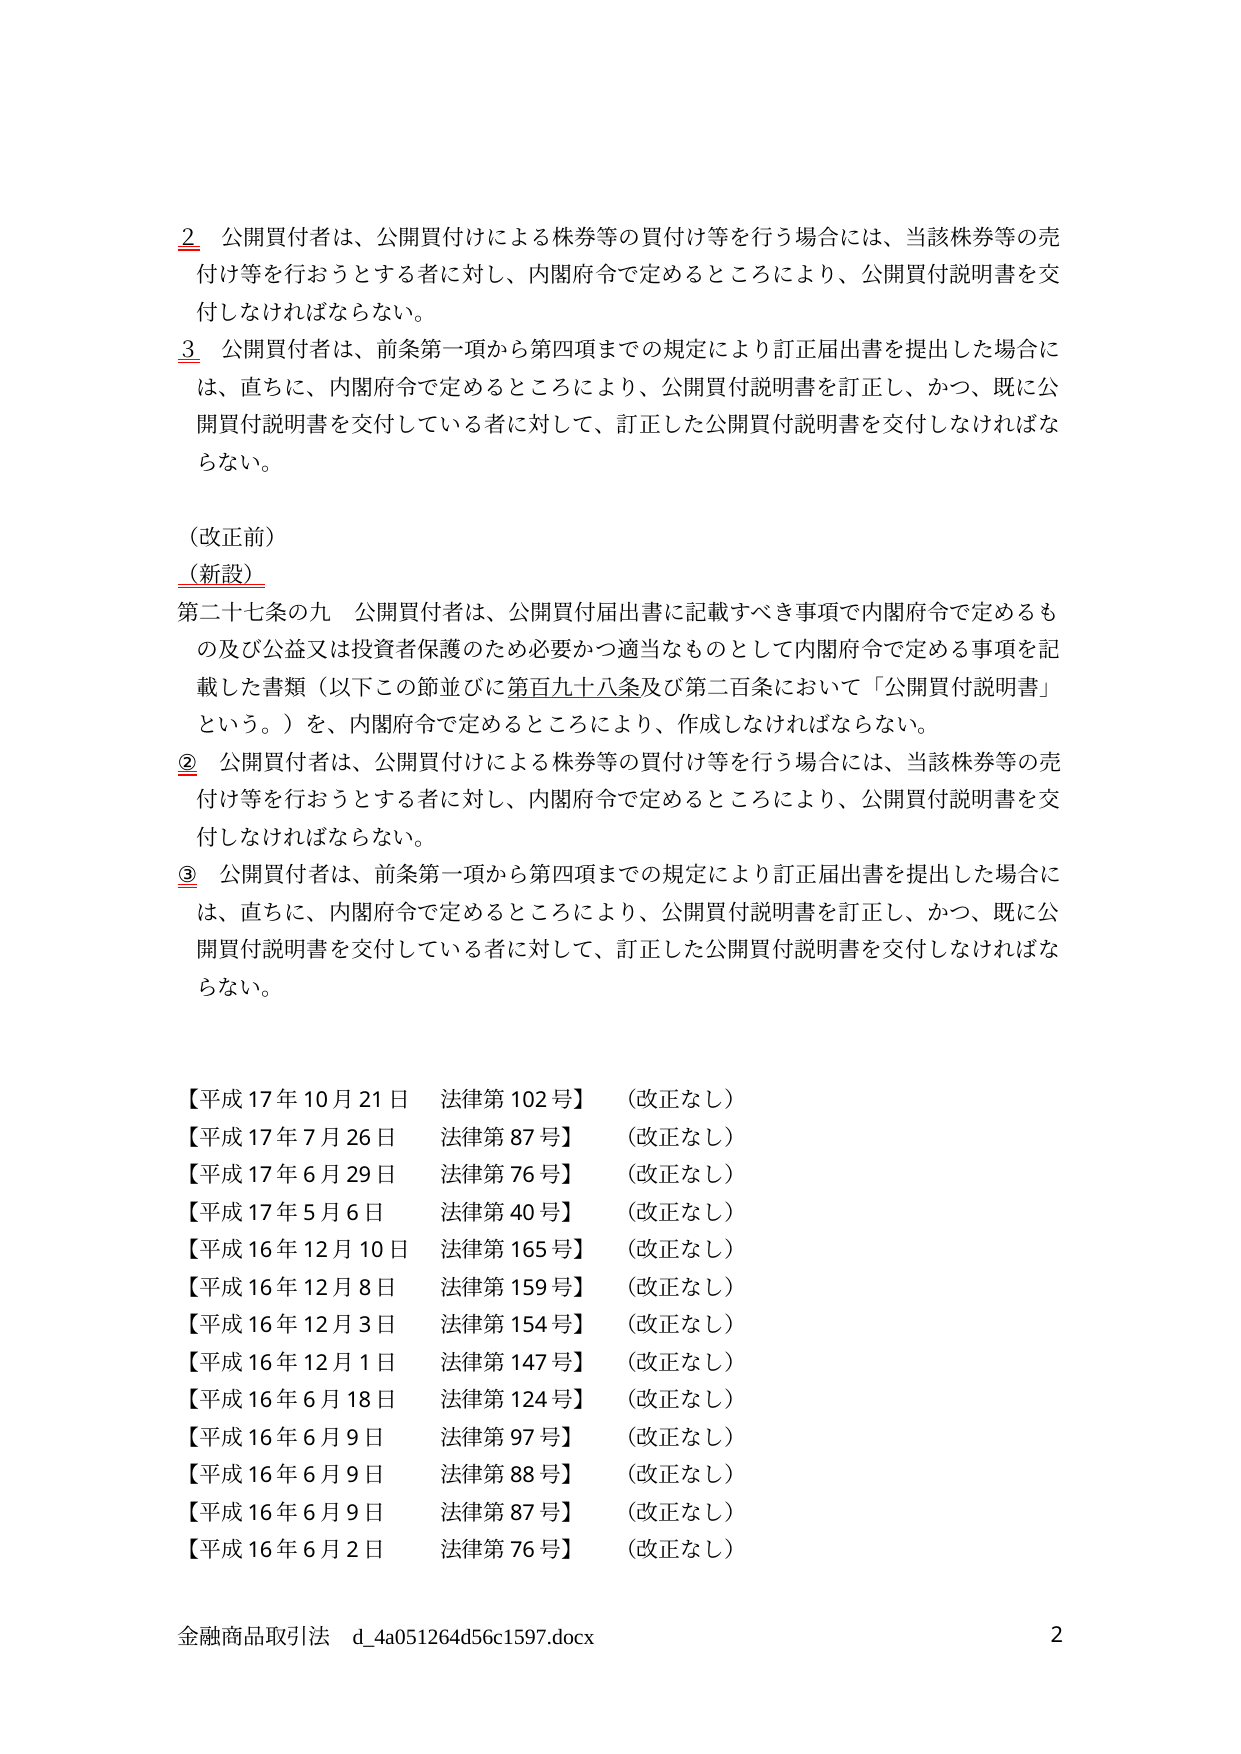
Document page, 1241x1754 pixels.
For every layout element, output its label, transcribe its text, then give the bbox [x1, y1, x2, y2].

text 【平成16年6月9日 法律第87号】 （改正なし） [177, 1492, 1063, 1529]
text 【平成16年12月1日 法律第147号】 （改正なし） [177, 1342, 1063, 1379]
text 【平成16年6月18日 法律第124号】 （改正なし） [177, 1379, 1063, 1417]
text 第二十七条の九 公開買付者は、公開買付届出書に記載すべき事項で内閣府令で定めるもの及び公益又は投資者保護のため必要かつ適当なものとして内閣府令で定める事項を記載した書類（以下この節並びに第百九十八条及び第二百条において「公開買付説明書」という。）を、内閣府令で定めるところにより、作成しなければならない。 [177, 592, 1063, 742]
text 【平成16年12月8日 法律第159号】 （改正なし） [177, 1267, 1063, 1304]
text 【平成17年5月6日 法律第40号】 （改正なし） [177, 1192, 1063, 1229]
text （改正前） [177, 517, 1063, 554]
text 【平成16年6月9日 法律第88号】 （改正なし） [177, 1454, 1063, 1492]
text ３ 公開買付者は、前条第一項から第四項までの規定により訂正届出書を提出した場合には、直ちに、内閣府令で定めるところにより、公開買付説明書を訂正し、かつ、既に公開買付説明書を交付している者に対して、訂正した公開買付説明書を交付しなければならない。 [177, 329, 1063, 479]
text ２ 公開買付者は、公開買付けによる株券等の買付け等を行う場合には、当該株券等の売付け等を行おうとする者に対し、内閣府令で定めるところにより、公開買付説明書を交付しなければならない。 [177, 217, 1063, 329]
text 【平成17年6月29日 法律第76号】 （改正なし） [177, 1154, 1063, 1192]
text （新設） [177, 554, 1063, 592]
text 【平成16年6月2日 法律第76号】 （改正なし） [177, 1529, 1063, 1567]
text ② 公開買付者は、公開買付けによる株券等の買付け等を行う場合には、当該株券等の売付け等を行おうとする者に対し、内閣府令で定めるところにより、公開買付説明書を交付しなければならない。 [177, 742, 1063, 854]
text 【平成17年10月21日 法律第102号】 （改正なし） [177, 1079, 1063, 1117]
text 【平成16年12月3日 法律第154号】 （改正なし） [177, 1304, 1063, 1342]
text 【平成16年12月10日 法律第165号】 （改正なし） [177, 1229, 1063, 1267]
text ③ 公開買付者は、前条第一項から第四項までの規定により訂正届出書を提出した場合には、直ちに、内閣府令で定めるところにより、公開買付説明書を訂正し、かつ、既に公開買付説明書を交付している者に対して、訂正した公開買付説明書を交付しなければならない。 [177, 854, 1063, 1004]
text 【平成16年6月9日 法律第97号】 （改正なし） [177, 1417, 1063, 1454]
text 【平成17年7月26日 法律第87号】 （改正なし） [177, 1117, 1063, 1154]
